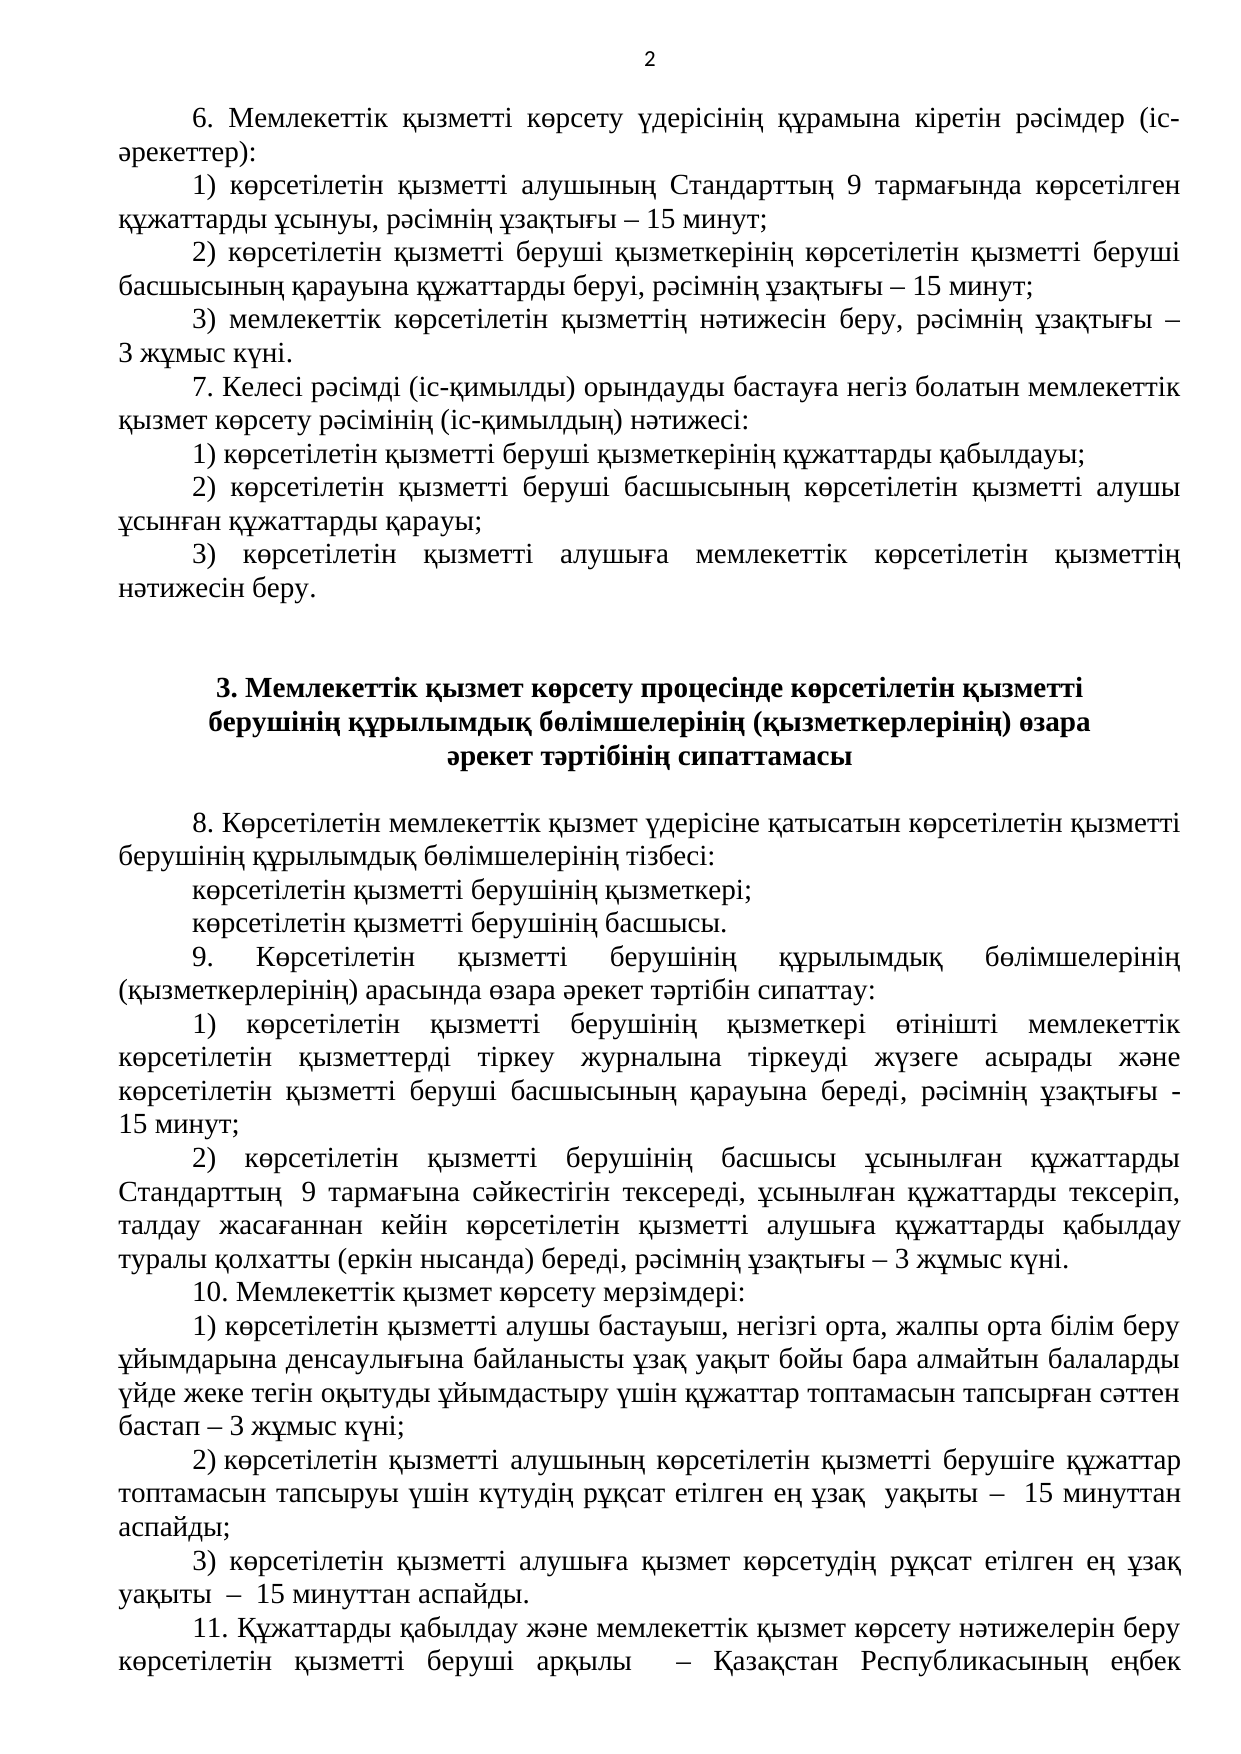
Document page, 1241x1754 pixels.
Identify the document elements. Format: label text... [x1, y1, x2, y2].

text 10. Мемлекеттік қызмет көрсету мерзімдері: [118, 1274, 1181, 1308]
text 7. Келесi рәсiмдi (iс-қимылды) орындауды бастауға негiз болатын мемлекеттiк қызмет көрсету рәсiмiнiң (iс-қимылдың) нәтижесi: [118, 369, 1181, 436]
text 2) көрсетілетін қызметті беруші қызметкерінің көрсетілетін қызметті беруші басшысының қарауына құжаттарды беруі, рәсімнің ұзақтығы – 15 минут; [118, 234, 1181, 302]
text 1) көрсетілетін қызметті беруші қызметкерінің құжаттарды қабылдауы; [118, 436, 1181, 469]
text 3) көрсетілетін қызметті алушыға мемлекеттік көрсетілетін қызметтің нәтижесін беру. [118, 536, 1181, 603]
text көрсетілетін қызметті берушінің қызметкері; [118, 872, 1181, 905]
list 8. Көрсетілетін мемлекеттік қызмет үдерісіне қатысатын көрсетілетін қызметті берушінің құрылымдық бөлімшелерінің тізбесі: [118, 805, 1181, 872]
text 2) көрсетілетін қызметті берушінің басшысы ұсынылған құжаттарды Стандарттың 9 тармағына сәйкестігін тексереді, ұсынылған құжаттарды тексеріп, талдау жасағаннан кейін көрсетілетін қызметті алушыға құжаттарды қабылдау туралы қолхатты (еркін нысанда) береді, рәсімнің ұзақтығы – 3 жұмыс күні. [118, 1140, 1181, 1274]
text 9. Көрсетілетін қызметті берушінің құрылымдық бөлімшелерінің (қызметкерлерінің) арасында өзара әрекет тәртібін сипаттау: [118, 939, 1181, 1006]
text 1) көрсетілетін қызметті алушының Стандарттың 9 тармағында көрсетілген құжаттарды ұсынуы, рәсімнің ұзақтығы – 15 минут; [118, 167, 1181, 234]
text 3) көрсетілетін қызметті алушыға қызмет көрсетудің рұқсат етілген ең ұзақ уақыты – 15 минуттан аспайды. [118, 1543, 1181, 1610]
text 1) көрсетілетін қызметті берушінің қызметкері өтінішті мемлекеттік көрсетілетін қызметтерді тіркеу журналына тіркеуді жүзеге асырады және көрсетілетін қызметті беруші басшысының қарауына береді, рәсімнің ұзақтығы - 15 минут; [118, 1006, 1181, 1140]
text 6. Мемлекеттік қызметті көрсету үдерісінің құрамына кіретін рәсімдер (іс-әрекеттер): [118, 100, 1181, 167]
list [118, 1610, 1181, 1677]
text 2) көрсетілетін қызметті алушының көрсетілетін қызметті берушіге құжаттар топтамасын тапсыруы үшін күтудің рұқсат етілген ең ұзақ уақыты – 15 минуттан аспайды; [118, 1442, 1181, 1543]
text 2) көрсетілетін қызметті беруші басшысының көрсетілетін қызметті алушы ұсынған құжаттарды қарауы; [118, 469, 1181, 536]
text көрсетілетін қызметті берушінің басшысы. [118, 905, 1181, 939]
text 3) мемлекеттік көрсетілетін қызметтің нәтижесін беру, рәсімнің ұзақтығы – 3 жұмыс күні. [118, 302, 1181, 369]
text 3. Мемлекеттік қызмет көрсету процесінде көрсетілетін қызметті берушінің құрылымдық бөлімшелерінің (қызметкерлерінің) өзара әрекет тәртібінің сипаттамасы [118, 671, 1181, 771]
list 1) көрсетілетін қызметті алушы бастауыш, негізгі орта, жалпы орта білім беру ұйымдарына денсаулығына байланысты ұзақ уақыт бойы бара алмайтын балаларды үйде жеке тегін оқытуды ұйымдастыру үшін құжаттар топтамасын тапсырған сәттен бастап – 3 жұмыс күні; [118, 1308, 1181, 1442]
